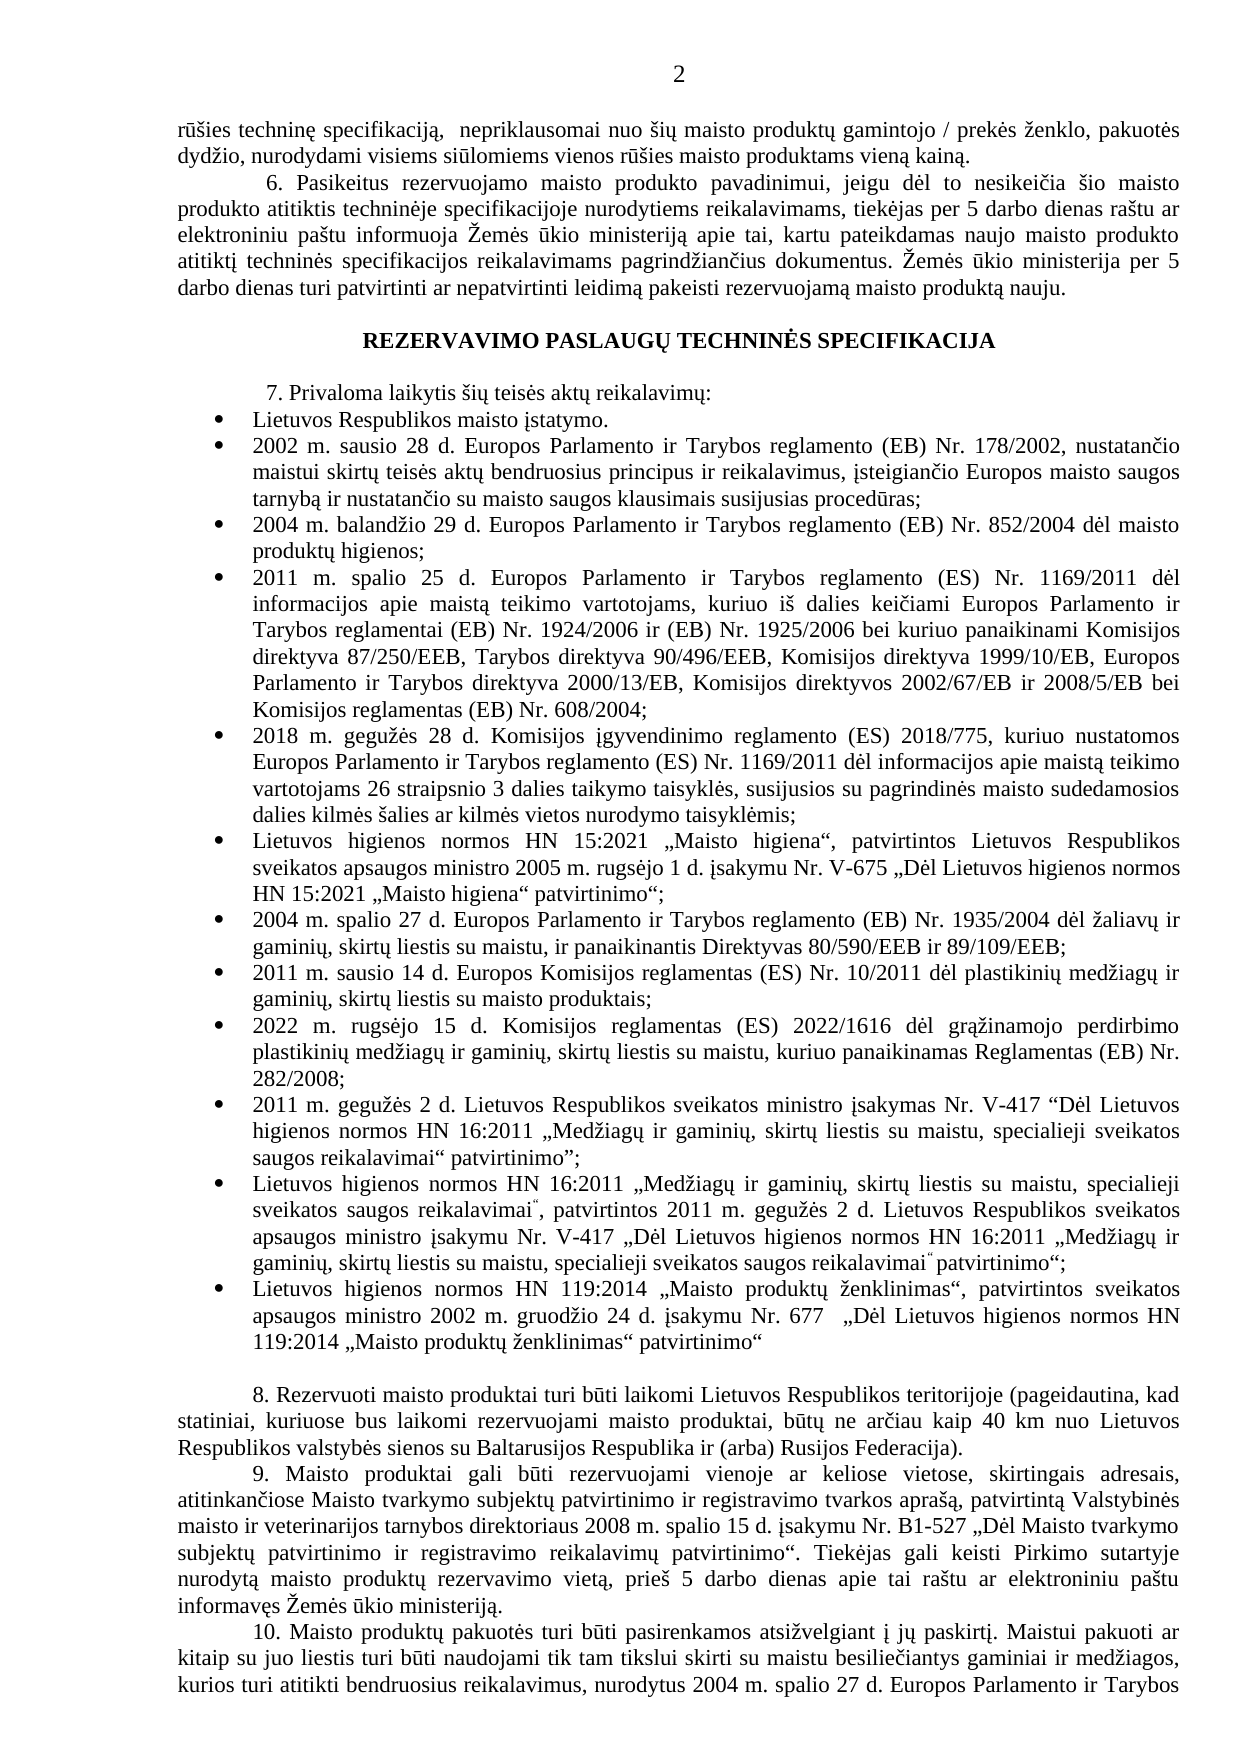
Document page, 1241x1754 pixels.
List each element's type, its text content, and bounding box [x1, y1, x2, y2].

list 2011 m. sausio 14 d. Europos Komisijos reglamentas (ES) Nr. 10/2011 dėl plastikinių medžiagų ir gaminių, skirtų liestis su maisto produktais; [215, 959, 1181, 1012]
text 9. Maisto produktai gali būti rezervuojami vienoje ar keliose vietose, skirtingais adresais, atitinkančiose Maisto tvarkymo subjektų patvirtinimo ir registravimo tvarkos aprašą, patvirtintą Valstybinės maisto ir veterinarijos tarnybos direktoriaus 2008 m. spalio 15 d. įsakymu Nr. B1-527 „Dėl Maisto tvarkymo subjektų patvirtinimo ir registravimo reikalavimų patvirtinimo“. Tiekėjas gali keisti Pirkimo sutartyje nurodytą maisto produktų rezervavimo vietą, prieš 5 darbo dienas apie tai raštu ar elektroniniu paštu informavęs Žemės ūkio ministeriją. [177, 1460, 1181, 1618]
list 2004 m. spalio 27 d. Europos Parlamento ir Tarybos reglamento (EB) Nr. 1935/2004 dėl žaliavų ir gaminių, skirtų liestis su maistu, ir panaikinantis Direktyvas 80/590/EEB ir 89/109/EEB; [215, 906, 1181, 959]
list Lietuvos higienos normos HN 15:2021 „Maisto higiena“, patvirtintos Lietuvos Respublikos sveikatos apsaugos ministro 2005 m. rugsėjo 1 d. įsakymu Nr. V-675 „Dėl Lietuvos higienos normos HN 15:2021 „Maisto higiena“ patvirtinimo“; [215, 827, 1181, 906]
list 2011 m. gegužės 2 d. Lietuvos Respublikos sveikatos ministro įsakymas Nr. V-417 “Dėl Lietuvos higienos normos HN 16:2011 „Medžiagų ir gaminių, skirtų liestis su maistu, specialieji sveikatos saugos reikalavimai“ patvirtinimo”; [215, 1091, 1181, 1170]
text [177, 116, 1181, 168]
list 2004 m. balandžio 29 d. Europos Parlamento ir Tarybos reglamento (EB) Nr. 852/2004 dėl maisto produktų higienos; [215, 511, 1181, 564]
text 7. Privaloma laikytis šių teisės aktų reikalavimų: [177, 379, 1181, 406]
list Lietuvos Respublikos maisto įstatymo. [215, 406, 1181, 432]
list 2018 m. gegužės 28 d. Komisijos įgyvendinimo reglamento (ES) 2018/775, kuriuo nustatomos Europos Parlamento ir Tarybos reglamento (ES) Nr. 1169/2011 dėl informacijos apie maistą teikimo vartotojams 26 straipsnio 3 dalies taikymo taisyklės, susijusios su pagrindinės maisto sudedamosios dalies kilmės šalies ar kilmės vietos nurodymo taisyklėmis; [215, 722, 1181, 827]
list Lietuvos higienos normos HN 16:2011 „Medžiagų ir gaminių, skirtų liestis su maistu, specialieji sveikatos saugos reikalavimai“, patvirtintos 2011 m. gegužės 2 d. Lietuvos Respublikos sveikatos apsaugos ministro įsakymu Nr. V-417 „Dėl Lietuvos higienos normos HN 16:2011 „Medžiagų ir gaminių, skirtų liestis su maistu, specialieji sveikatos saugos reikalavimai“ patvirtinimo“; [215, 1170, 1181, 1275]
text REZERVAVIMO PASLAUGŲ TECHNINĖS SPECIFIKACIJA [177, 327, 1181, 353]
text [177, 1618, 1181, 1697]
list Lietuvos higienos normos HN 119:2014 „Maisto produktų ženklinimas“, patvirtintos sveikatos apsaugos ministro 2002 m. gruodžio 24 d. įsakymu Nr. 677 „Dėl Lietuvos higienos normos HN 119:2014 „Maisto produktų ženklinimas“ patvirtinimo“ [215, 1275, 1181, 1354]
list 2011 m. spalio 25 d. Europos Parlamento ir Tarybos reglamento (ES) Nr. 1169/2011 dėl informacijos apie maistą teikimo vartotojams, kuriuo iš dalies keičiami Europos Parlamento ir Tarybos reglamentai (EB) Nr. 1924/2006 ir (EB) Nr. 1925/2006 bei kuriuo panaikinami Komisijos direktyva 87/250/EEB, Tarybos direktyva 90/496/EEB, Komisijos direktyva 1999/10/EB, Europos Parlamento ir Tarybos direktyva 2000/13/EB, Komisijos direktyvos 2002/67/EB ir 2008/5/EB bei Komisijos reglamentas (EB) Nr. 608/2004; [215, 564, 1181, 722]
list 2022 m. rugsėjo 15 d. Komisijos reglamentas (ES) 2022/1616 dėl grąžinamojo perdirbimo plastikinių medžiagų ir gaminių, skirtų liestis su maistu, kuriuo panaikinamas Reglamentas (EB) Nr. 282/2008; [215, 1012, 1181, 1091]
list 2002 m. sausio 28 d. Europos Parlamento ir Tarybos reglamento (EB) Nr. 178/2002, nustatančio maistui skirtų teisės aktų bendruosius principus ir reikalavimus, įsteigiančio Europos maisto saugos tarnybą ir nustatančio su maisto saugos klausimais susijusias procedūras; [215, 432, 1181, 511]
text 6. Pasikeitus rezervuojamo maisto produkto pavadinimui, jeigu dėl to nesikeičia šio maisto produkto atitiktis techninėje specifikacijoje nurodytiems reikalavimams, tiekėjas per 5 darbo dienas raštu ar elektroniniu paštu informuoja Žemės ūkio ministeriją apie tai, kartu pateikdamas naujo maisto produkto atitiktį techninės specifikacijos reikalavimams pagrindžiančius dokumentus. Žemės ūkio ministerija per 5 darbo dienas turi patvirtinti ar nepatvirtinti leidimą pakeisti rezervuojamą maisto produktą nauju. [177, 168, 1181, 300]
text 8. Rezervuoti maisto produktai turi būti laikomi Lietuvos Respublikos teritorijoje (pageidautina, kad statiniai, kuriuose bus laikomi rezervuojami maisto produktai, būtų ne arčiau kaip 40 km nuo Lietuvos Respublikos valstybės sienos su Baltarusijos Respublika ir (arba) Rusijos Federacija). [177, 1381, 1181, 1460]
